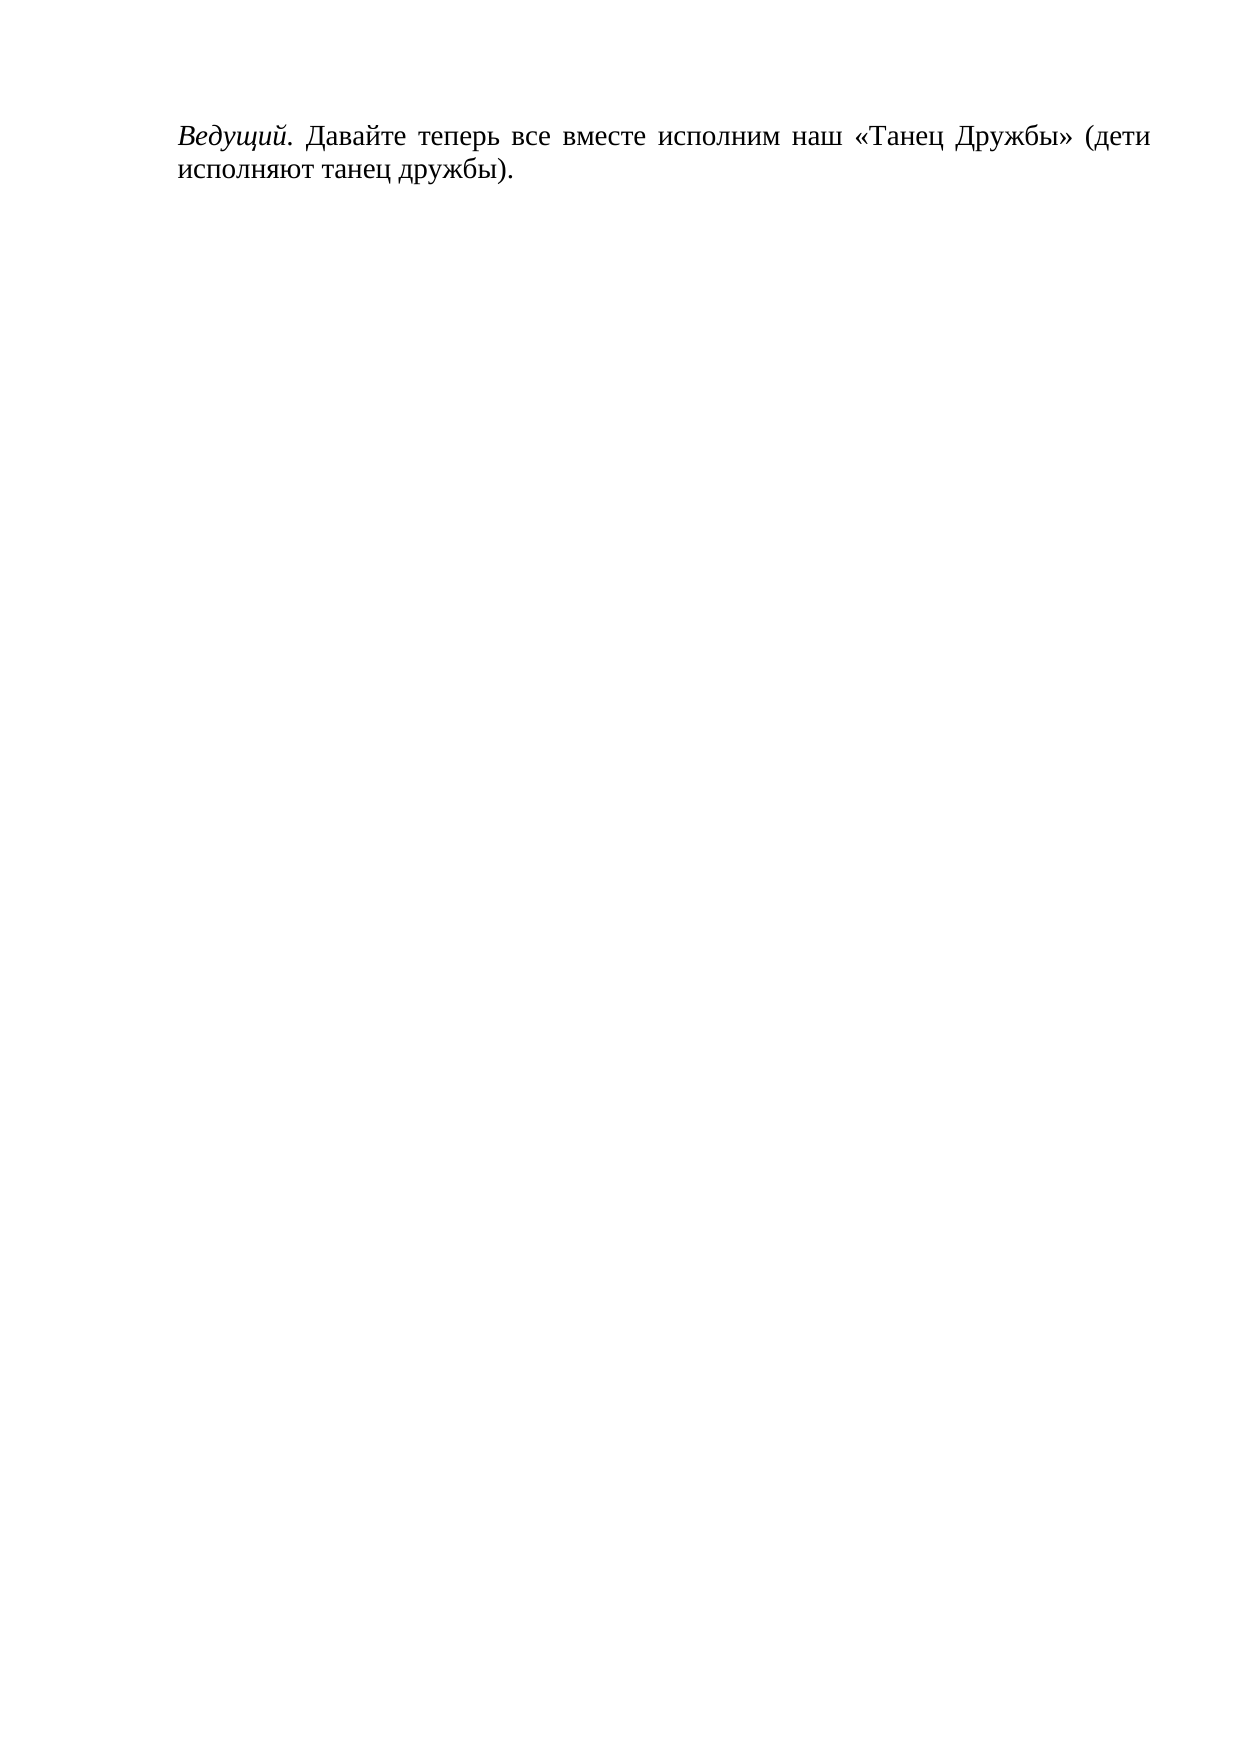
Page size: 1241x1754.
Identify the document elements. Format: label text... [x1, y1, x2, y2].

text Ведущий. Давайте теперь все вместе исполним наш «Танец Дружбы» (дети исполняют танец дружбы). [177, 118, 1152, 185]
